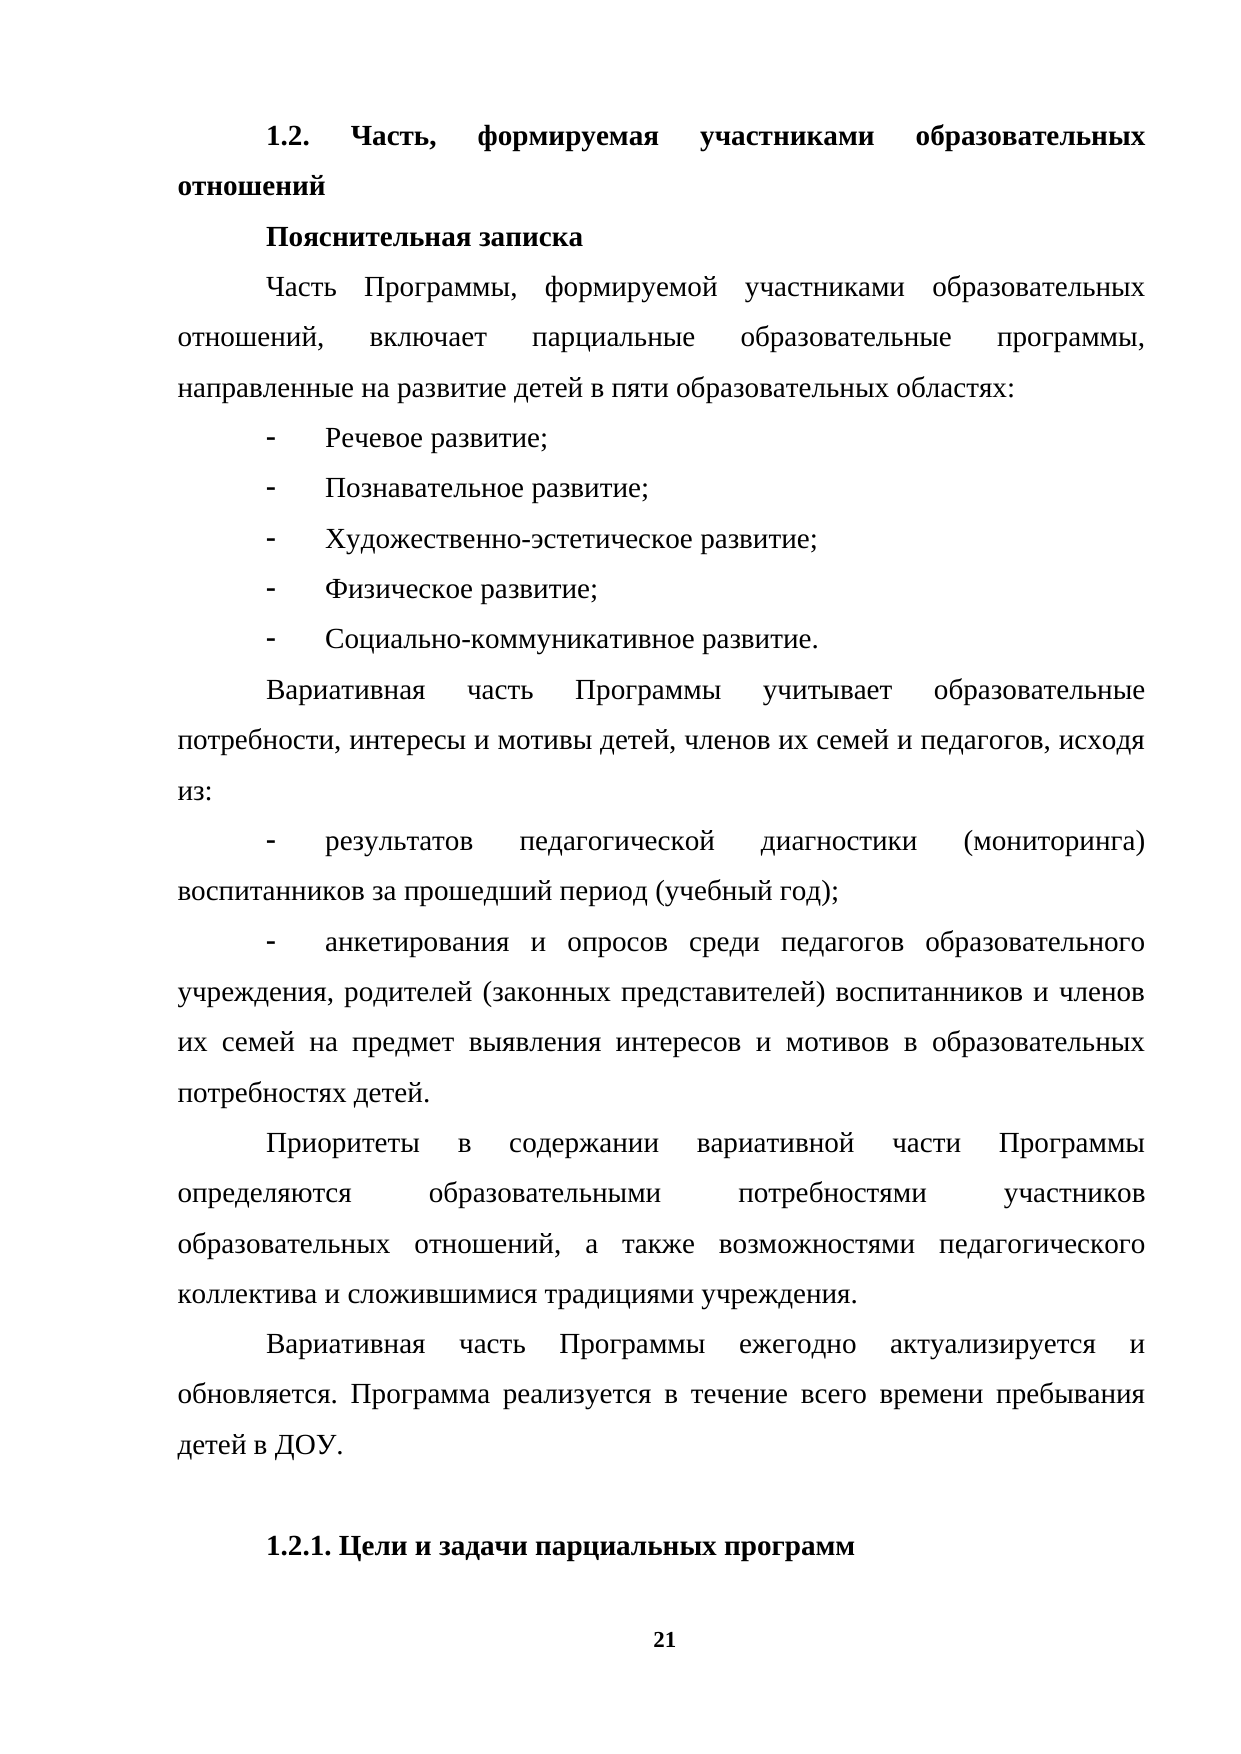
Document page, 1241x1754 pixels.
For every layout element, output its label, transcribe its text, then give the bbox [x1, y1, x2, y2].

list результатов педагогической диагностики (мониторинга) воспитанников за прошедший период (учебный год); [177, 823, 1146, 907]
list Приоритеты в содержании вариативной части Программы определяются образовательными потребностями участников образовательных отношений, а также возможностями педагогического коллектива и сложившимися традициями учреждения. [177, 1125, 1146, 1309]
list Социально-коммуникативное развитие. [177, 622, 1146, 655]
list Художественно-эстетическое развитие; [177, 521, 1146, 554]
list Вариативная часть Программы учитывает образовательные потребности, интересы и мотивы детей, членов их семей и педагогов, исходя из: [177, 672, 1146, 806]
list Физическое развитие; [177, 571, 1146, 605]
list Познавательное развитие; [177, 470, 1146, 504]
list анкетирования и опросов среди педагогов образовательного учреждения, родителей (законных представителей) воспитанников и членов их семей на предмет выявления интересов и мотивов в образовательных потребностях детей. [177, 924, 1146, 1108]
text 1.2.1. Цели и задачи парциальных программ [177, 1528, 1146, 1561]
list Вариативная часть Программы ежегодно актуализируется и обновляется. Программа реализуется в течение всего времени пребывания детей в ДОУ. [177, 1326, 1146, 1461]
list Речевое развитие; [177, 420, 1146, 454]
text 1.2. Часть, формируемая участниками образовательных отношений [177, 118, 1146, 202]
list Часть Программы, формируемой участниками образовательных отношений, включает парциальные образовательные программы, направленные на развитие детей в пяти образовательных областях: [177, 269, 1146, 403]
text Пояснительная записка [177, 219, 1146, 252]
